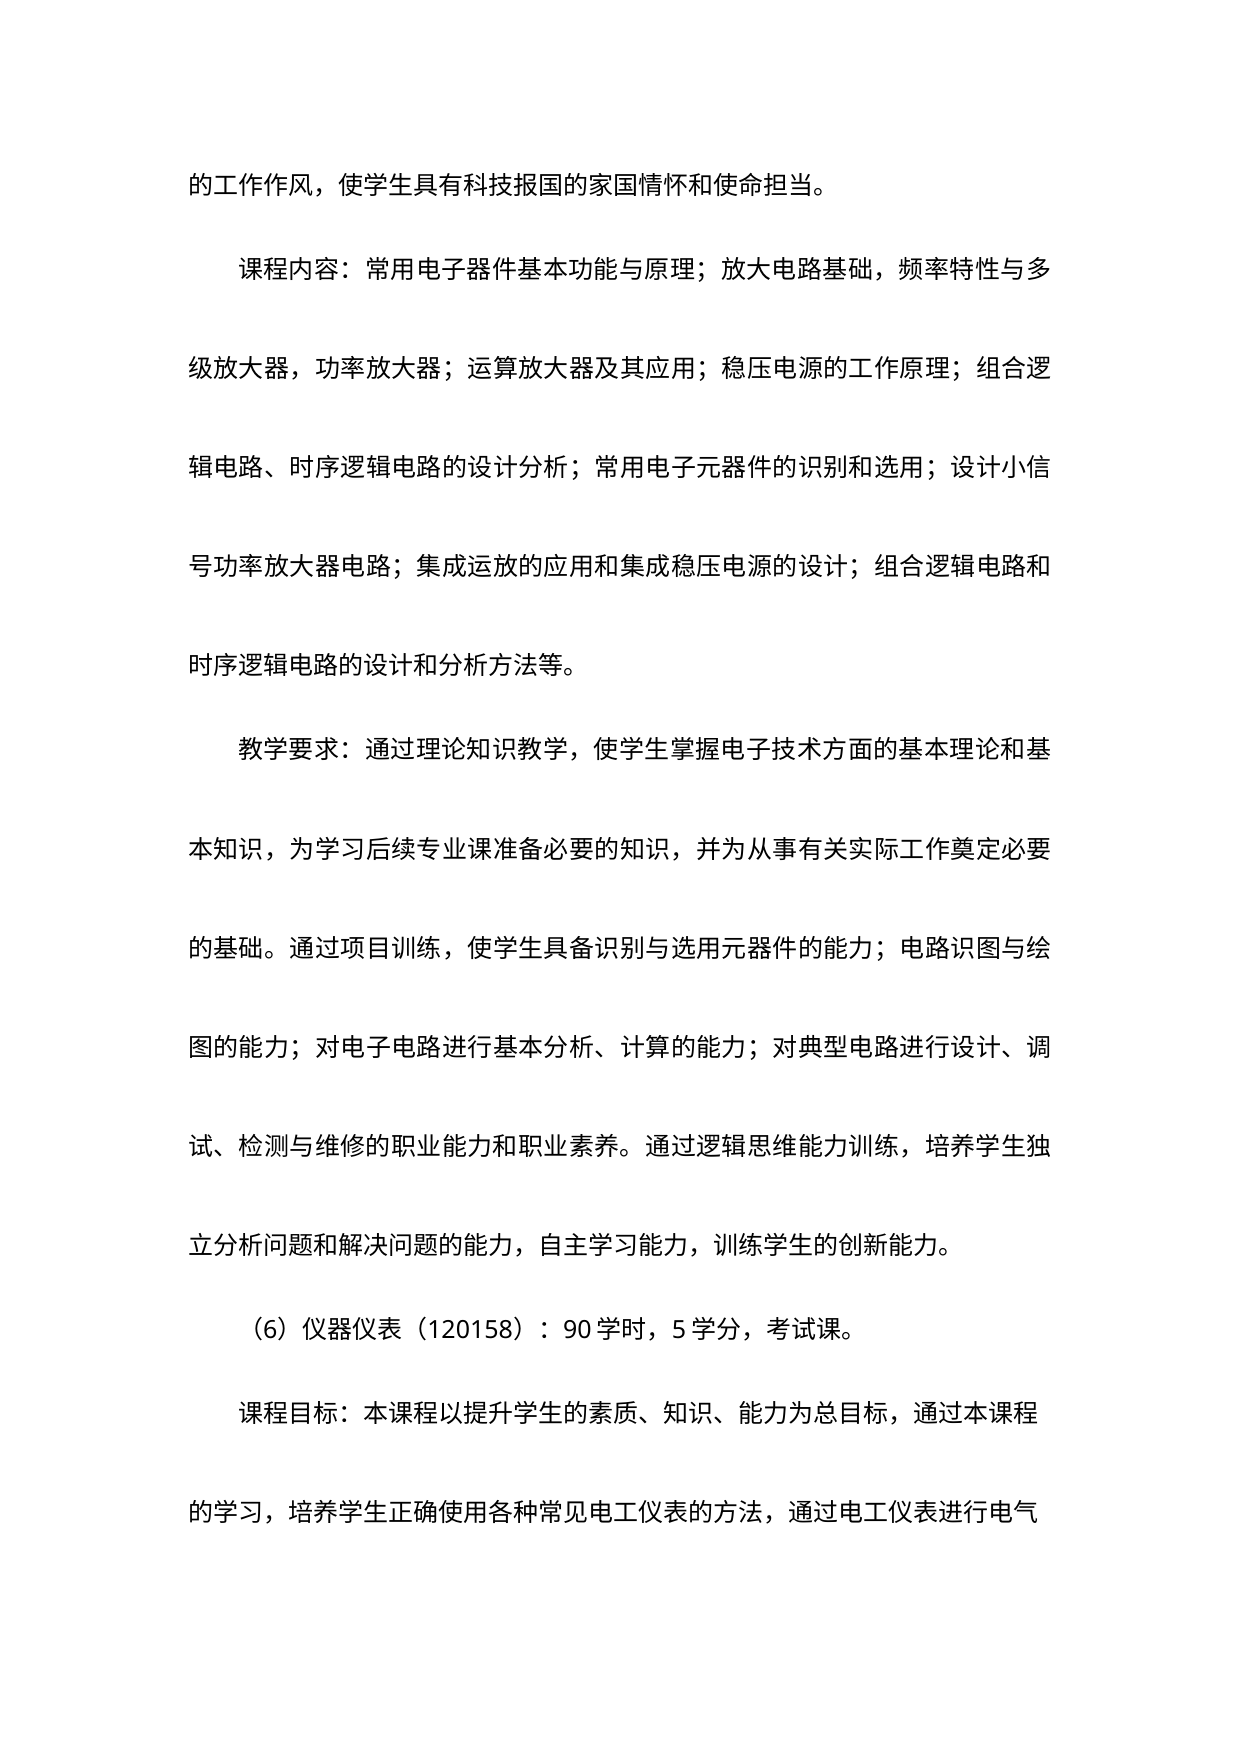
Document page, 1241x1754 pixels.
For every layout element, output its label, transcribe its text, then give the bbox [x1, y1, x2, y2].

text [188, 151, 1052, 217]
text 课程内容：常用电子器件基本功能与原理；放大电路基础，频率特性与多级放大器，功率放大器；运算放大器及其应用；稳压电源的工作原理；组合逻辑电路、时序逻辑电路的设计分析；常用电子元器件的识别和选用；设计小信号功率放大器电路；集成运放的应用和集成稳压电源的设计；组合逻辑电路和时序逻辑电路的设计和分析方法等。 [188, 235, 1052, 697]
text 教学要求：通过理论知识教学，使学生掌握电子技术方面的基本理论和基本知识，为学习后续专业课准备必要的知识，并为从事有关实际工作奠定必要的基础。通过项目训练，使学生具备识别与选用元器件的能力；电路识图与绘图的能力；对电子电路进行基本分析、计算的能力；对典型电路进行设计、调试、检测与维修的职业能力和职业素养。通过逻辑思维能力训练，培养学生独立分析问题和解决问题的能力，自主学习能力，训练学生的创新能力。 [188, 715, 1052, 1276]
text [188, 1379, 1052, 1544]
text （6）仪器仪表（120158）：90学时，5学分，考试课。 [188, 1294, 1052, 1361]
